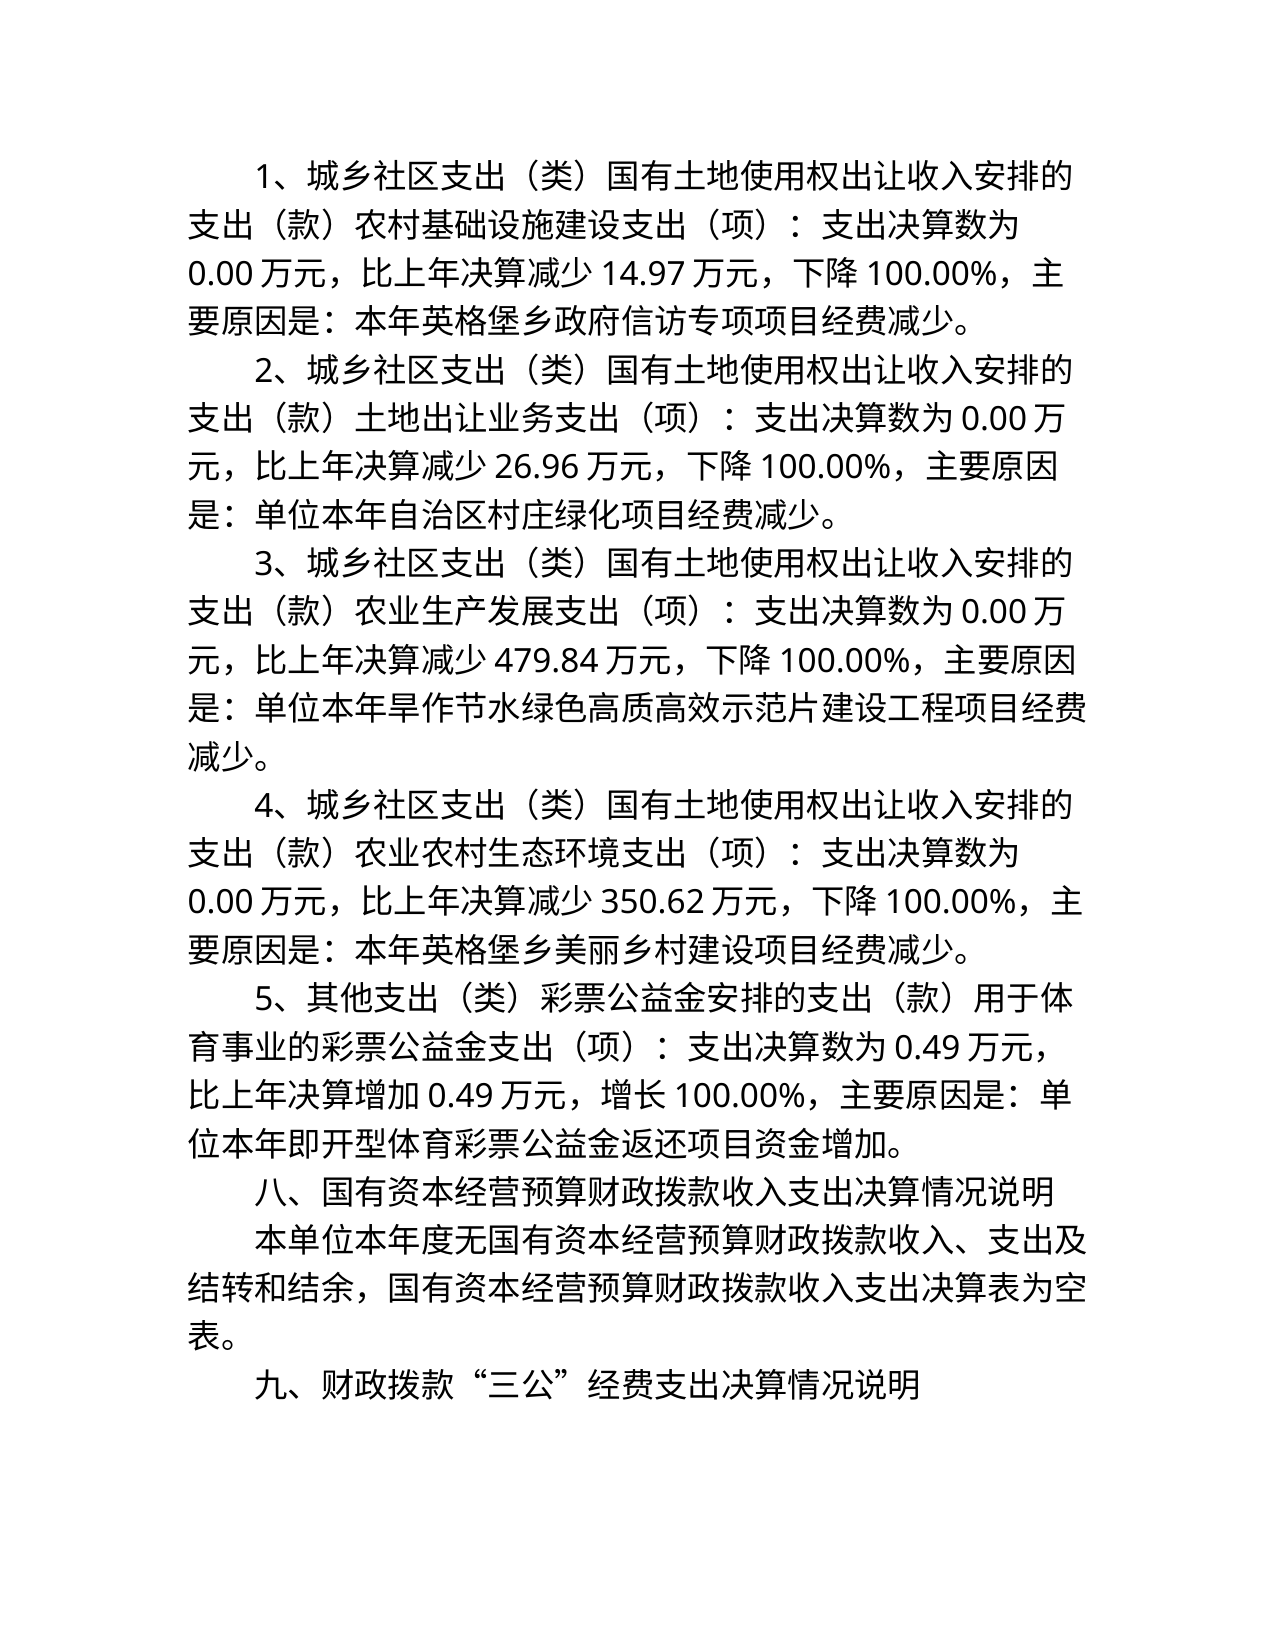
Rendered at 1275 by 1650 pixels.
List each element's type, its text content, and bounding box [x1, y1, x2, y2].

text 1、城乡社区支出（类）国有土地使用权出让收入安排的支出（款）农村基础设施建设支出（项）：支出决算数为0.00万元，比上年决算减少14.97万元，下降100.00%，主要原因是：本年英格堡乡政府信访专项项目经费减少。 [187, 150, 1087, 343]
text 2、城乡社区支出（类）国有土地使用权出让收入安排的支出（款）土地出让业务支出（项）：支出决算数为0.00万元，比上年决算减少26.96万元，下降100.00%，主要原因是：单位本年自治区村庄绿化项目经费减少。 [187, 343, 1087, 537]
text 5、其他支出（类）彩票公益金安排的支出（款）用于体育事业的彩票公益金支出（项）：支出决算数为0.49万元，比上年决算增加0.49万元，增长100.00%，主要原因是：单位本年即开型体育彩票公益金返还项目资金增加。 [187, 972, 1087, 1166]
text 九、财政拨款“三公”经费支出决算情况说明 [187, 1358, 1087, 1407]
text 本单位本年度无国有资本经营预算财政拨款收入、支出及结转和结余，国有资本经营预算财政拨款收入支出决算表为空表。 [187, 1214, 1087, 1358]
text 八、国有资本经营预算财政拨款收入支出决算情况说明 [187, 1166, 1087, 1214]
text 4、城乡社区支出（类）国有土地使用权出让收入安排的支出（款）农业农村生态环境支出（项）：支出决算数为0.00万元，比上年决算减少350.62万元，下降100.00%，主要原因是：本年英格堡乡美丽乡村建设项目经费减少。 [187, 779, 1087, 972]
text 3、城乡社区支出（类）国有土地使用权出让收入安排的支出（款）农业生产发展支出（项）：支出决算数为0.00万元，比上年决算减少479.84万元，下降100.00%，主要原因是：单位本年旱作节水绿色高质高效示范片建设工程项目经费减少。 [187, 537, 1087, 779]
